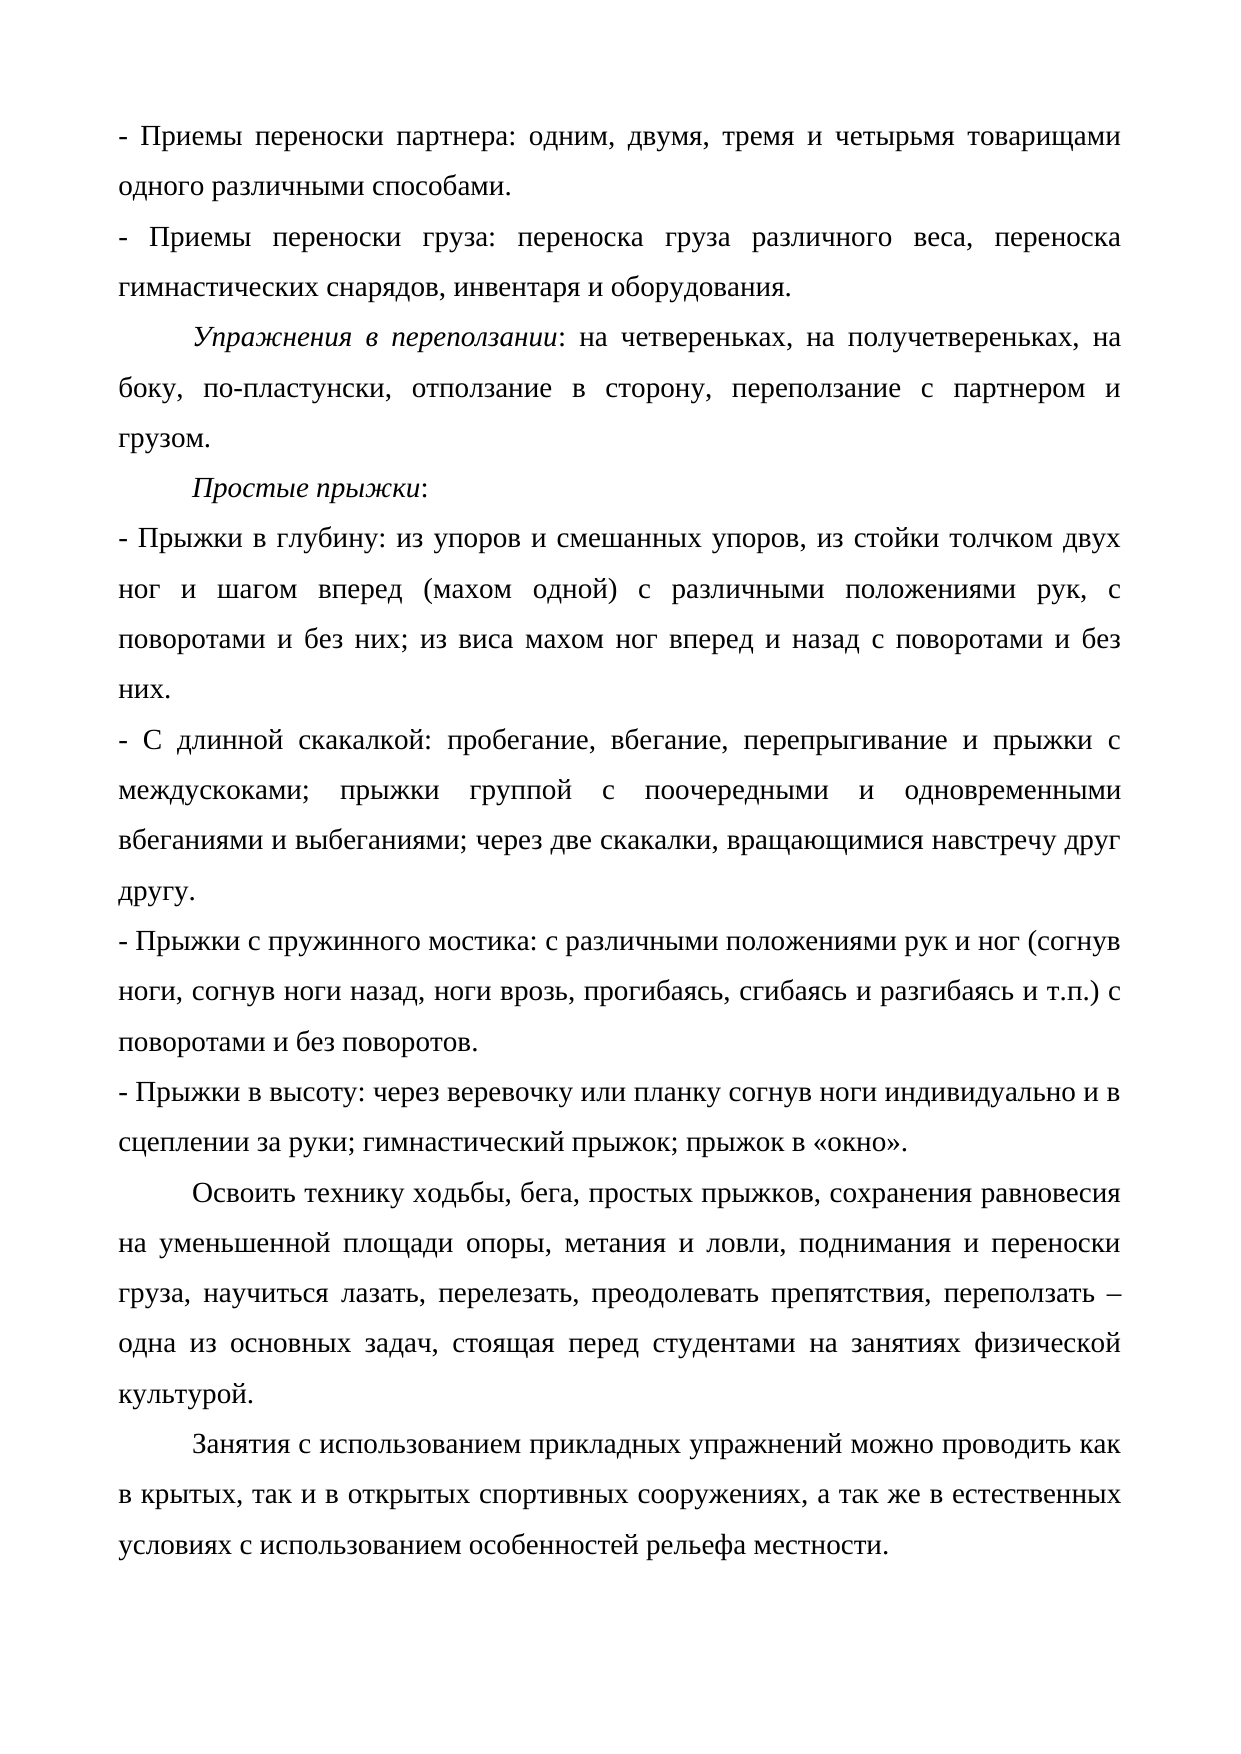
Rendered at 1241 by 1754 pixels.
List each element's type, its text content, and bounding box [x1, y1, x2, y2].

text - С длинной скакалкой: пробегание, вбегание, перепрыгивание и прыжки с междускоками; прыжки группой с поочередными и одновременными вбеганиями и выбеганиями; через две скакалки, вращающимися навстречу друг другу. [118, 722, 1122, 906]
text - Прыжки в глубину: из упоров и смешанных упоров, из стойки толчком двух ног и шагом вперед (махом одной) с различными положениями рук, с поворотами и без них; из виса махом ног вперед и назад с поворотами и без них. [118, 521, 1122, 705]
text - Прыжки с пружинного мостика: с различными положениями рук и ног (согнув ноги, согнув ноги назад, ноги врозь, прогибаясь, сгибаясь и разгибаясь и т.п.) с поворотами и без поворотов. [118, 923, 1122, 1057]
text Упражнения в переползании: на четвереньках, на получетвереньках, на боку, по-пластунски, отползание в сторону, переползание с партнером и грузом. [118, 319, 1122, 453]
text Простые прыжки: [118, 470, 1122, 504]
text Освоить технику ходьбы, бега, простых прыжков, сохранения равновесия на уменьшенной площади опоры, метания и ловли, поднимания и переноски груза, научиться лазать, перелезать, преодолевать препятствия, переползать – одна из основных задач, стоящая перед студентами на занятиях физической культурой. [118, 1175, 1122, 1409]
text - Прыжки в высоту: через веревочку или планку согнув ноги индивидуально и в сцеплении за руки; гимнастический прыжок; прыжок в «окно». [118, 1074, 1122, 1158]
text - Приемы переноски груза: переноска груза различного веса, переноска гимнастических снарядов, инвентаря и оборудования. [118, 219, 1122, 303]
text - Приемы переноски партнера: одним, двумя, тремя и четырьмя товарищами одного различными способами. [118, 118, 1122, 202]
text Занятия с использованием прикладных упражнений можно проводить как в крытых, так и в открытых спортивных сооружениях, а так же в естественных условиях с использованием особенностей рельефа местности. [118, 1426, 1122, 1560]
